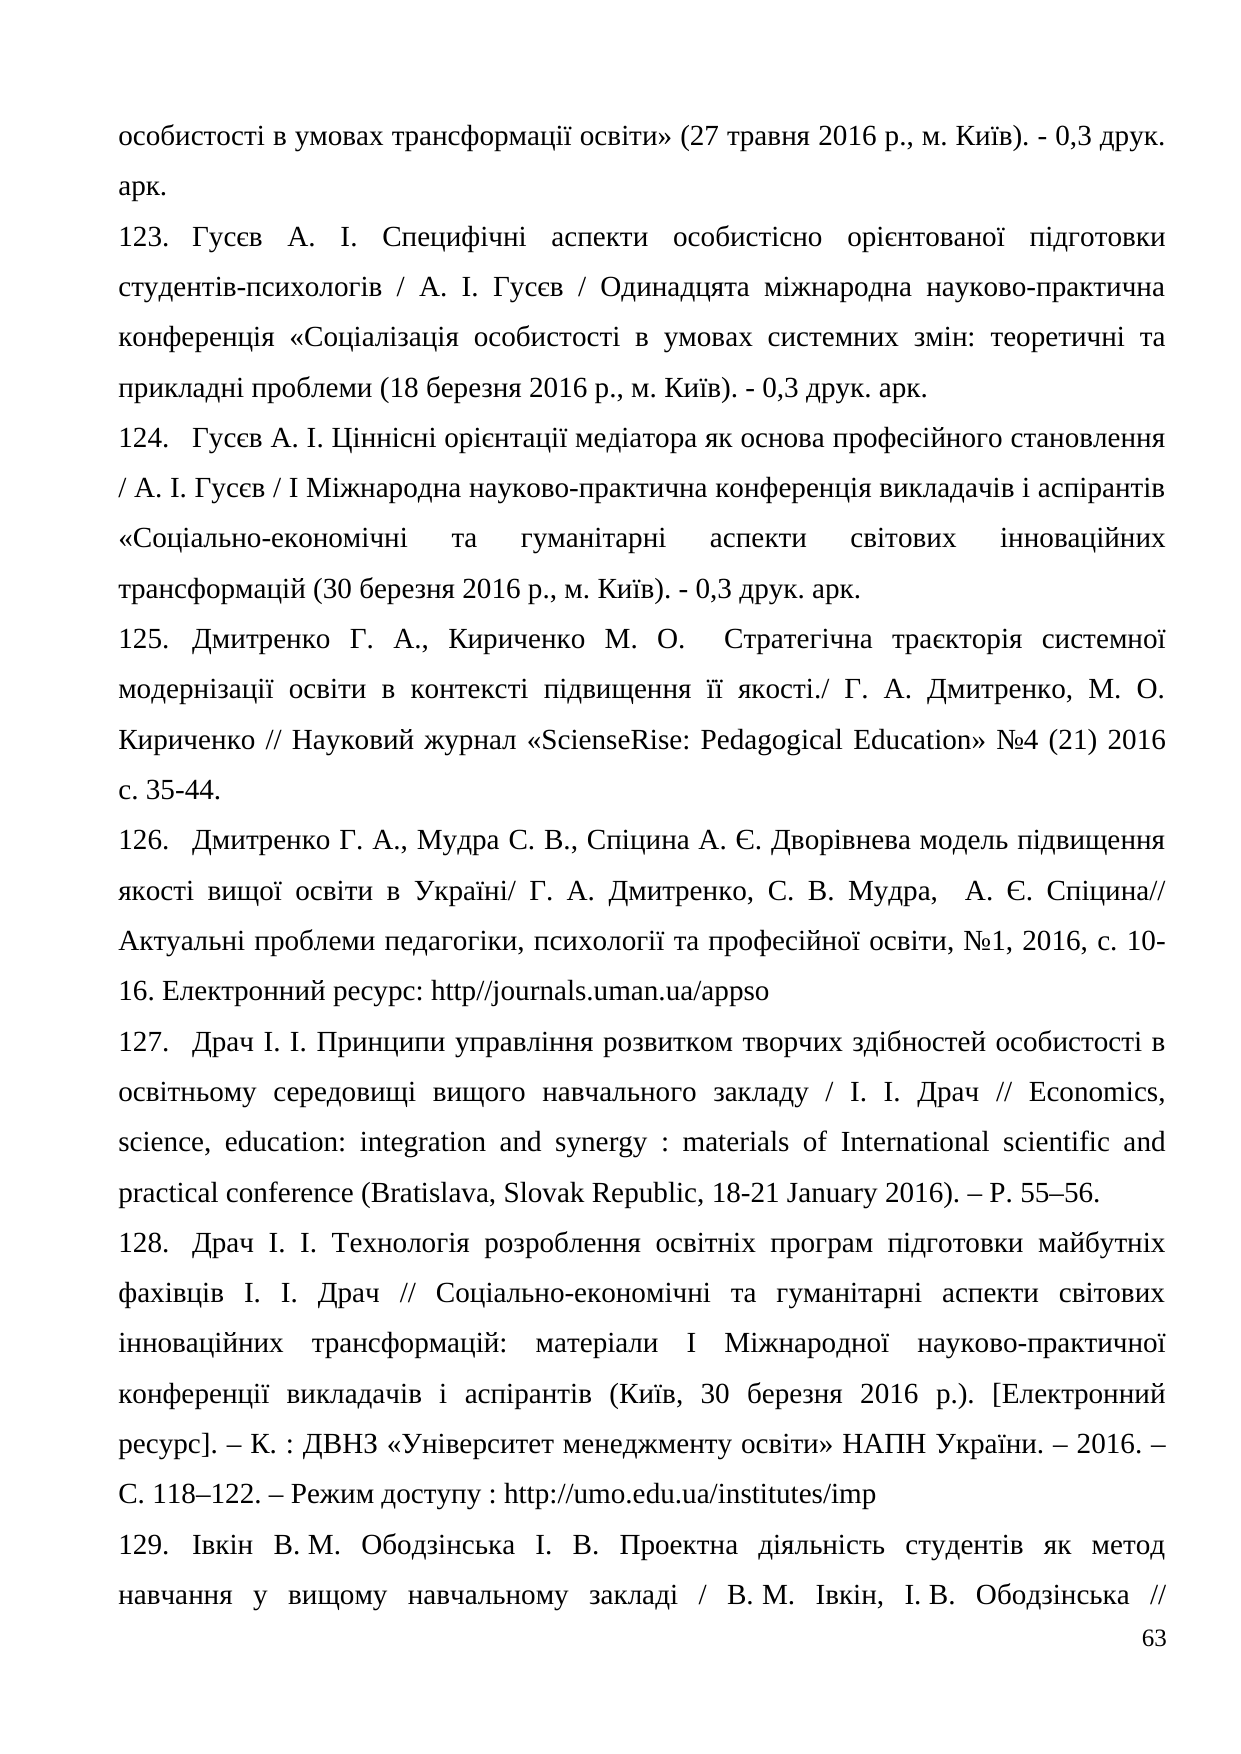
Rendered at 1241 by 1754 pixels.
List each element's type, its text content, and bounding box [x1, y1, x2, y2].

list Гусєв А. І. Специфічні аспекти особистісно орієнтованої підготовки студентів-психологів / А. І. Гусєв / Одинадцята міжнародна науково-практична конференція «Соціалізація особистості в умовах системних змін: теоретичні та прикладні проблеми (18 березня 2016 р., м. Київ). - 0,3 друк. арк. [118, 219, 1167, 403]
list Драч І. І. Технологія розроблення освітніх програм підготовки майбутніх фахівців І. І. Драч // Соціально-економічні та гуманітарні аспекти світових інноваційних трансформацій: матеріали І Міжнародної науково-практичної конференції викладачів і аспірантів (Київ, 30 березня 2016 р.). [Електронний ресурс]. – К. : ДВНЗ «Університет менеджменту освіти» НАПН України. – 2016. – С. 118–122. – Режим доступу : http://umo.edu.ua/institutes/imp [118, 1225, 1167, 1510]
list Дмитренко Г. А., Кириченко М. О. Стратегічна траєкторія системної модернізації освіти в контексті підвищення її якості./ Г. А. Дмитренко, М. О. Кириченко // Науковий журнал «ScienseRise: Pedagogical Education» №4 (21) 2016 с. 35-44. [118, 621, 1167, 806]
list Гусєв А. І. Ціннісні орієнтації медіатора як основа професійного становлення / А. І. Гусєв / І Міжнародна науково-практична конференція викладачів і аспірантів «Соціально-економічні та гуманітарні аспекти світових інноваційних трансформацій (30 березня 2016 р., м. Київ). - 0,3 друк. арк. [118, 420, 1167, 604]
list Дмитренко Г. А., Мудра С. В., Спіцина А. Є. Дворівнева модель підвищення якості вищої освіти в Україні/ Г. А. Дмитренко, С. В. Мудра, А. Є. Спіцина// Актуальні проблеми педагогіки, психології та професійної освіти, №1, 2016, с. 10-16. Електронний ресурс: http//journals.uman.ua/appso [118, 822, 1167, 1007]
list Драч І. І. Принципи управління розвитком творчих здібностей особистості в освітньому середовищі вищого навчального закладу / І. І. Драч // Economics, science, education: integration and synergy : materials of International scientific and practical conference (Bratislava, Slovak Republic, 18-21 January 2016). – P. 55–56. [118, 1024, 1167, 1208]
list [118, 118, 1167, 202]
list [118, 1527, 1167, 1611]
